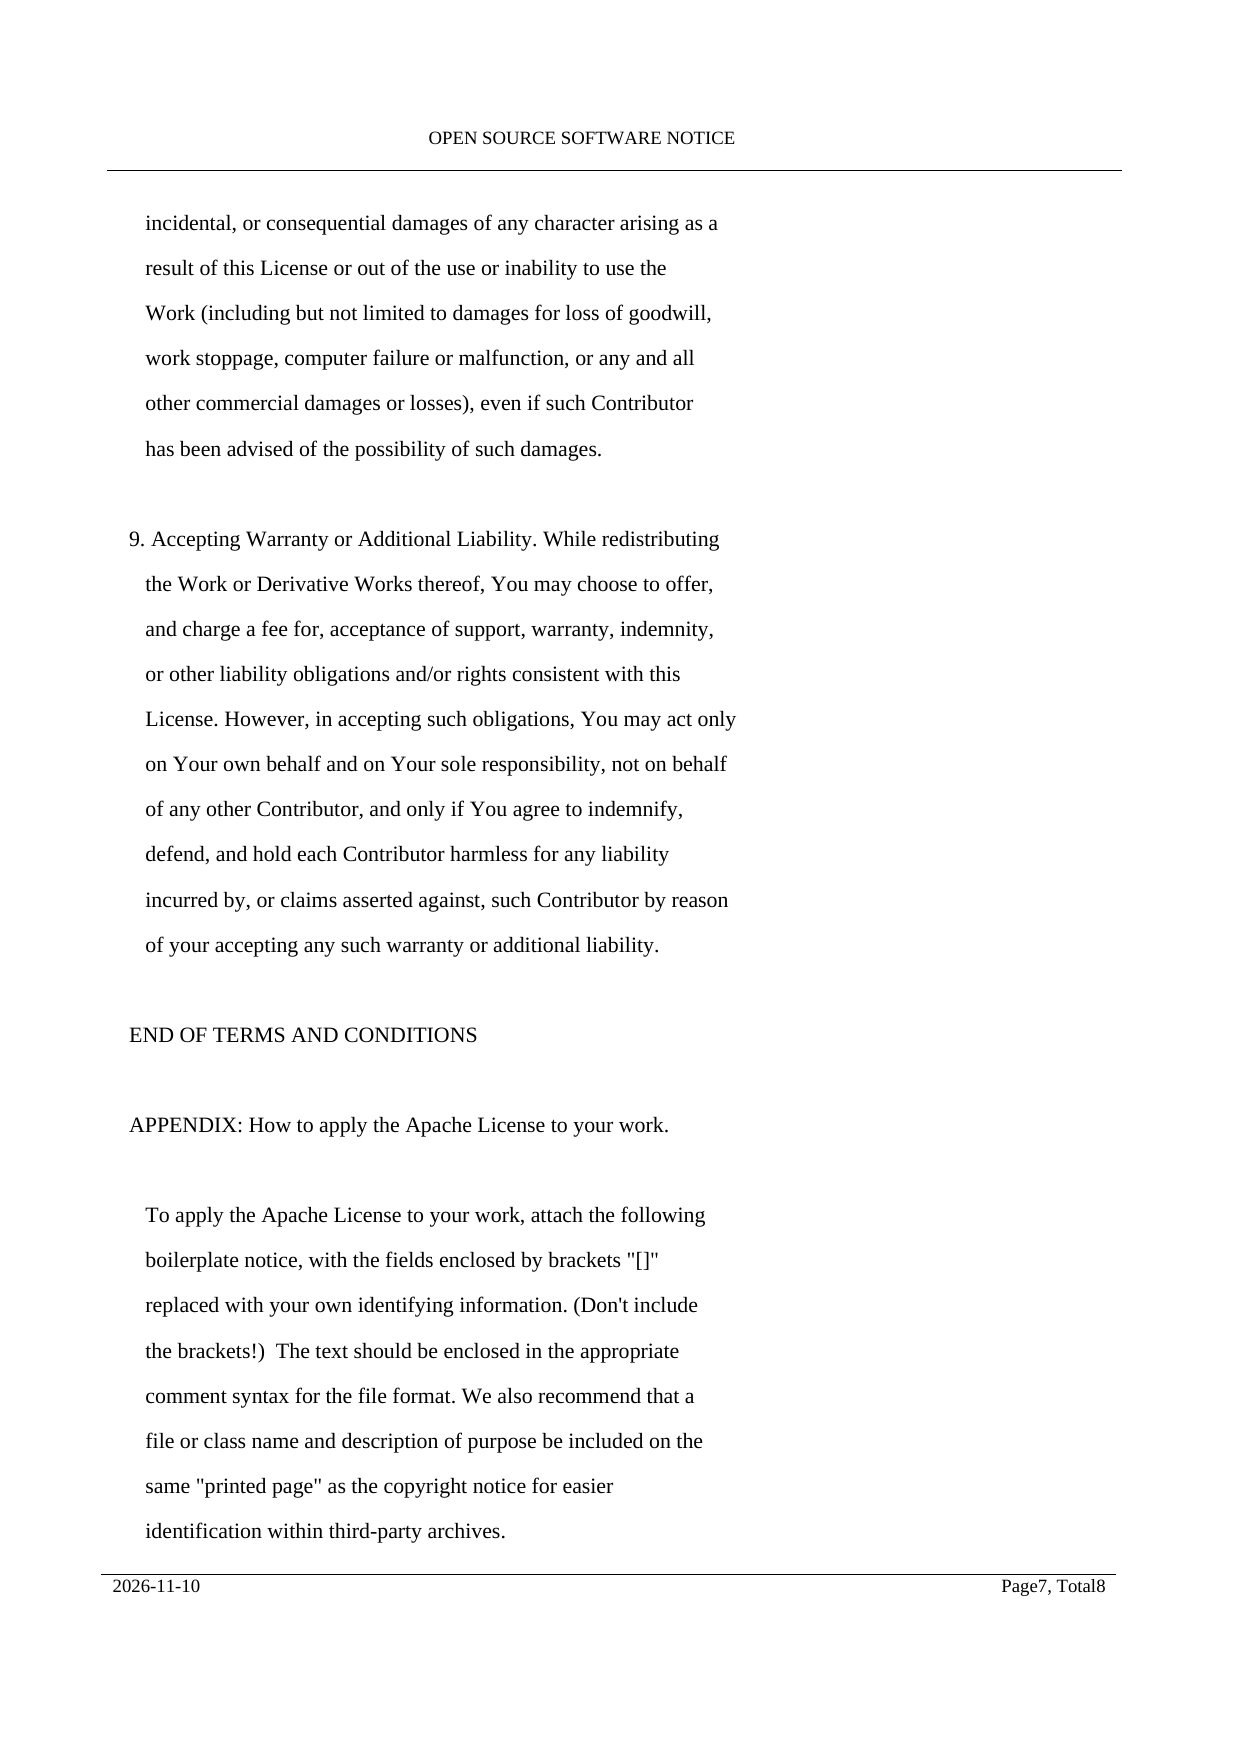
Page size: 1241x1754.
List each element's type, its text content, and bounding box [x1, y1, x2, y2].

text APPENDIX: How to apply the Apache License to your work. [112, 1108, 1128, 1141]
text result of this License or out of the use or inability to use the [112, 251, 1128, 284]
text boilerplate notice, with the fields enclosed by brackets "[]" [112, 1244, 1128, 1276]
text END OF TERMS AND CONDITIONS [112, 1018, 1128, 1051]
text or other liability obligations and/or rights consistent with this [112, 657, 1128, 690]
text identification within third-party archives. [112, 1514, 1128, 1547]
text work stoppage, computer failure or malfunction, or any and all [112, 342, 1128, 374]
text the Work or Derivative Works thereof, You may choose to offer, [112, 567, 1128, 600]
text of your accepting any such warranty or additional liability. [112, 928, 1128, 961]
text incurred by, or claims asserted against, such Contributor by reason [112, 883, 1128, 915]
text the brackets!) The text should be enclosed in the appropriate [112, 1334, 1128, 1366]
text incidental, or consequential damages of any character arising as a [112, 206, 1128, 239]
text and charge a fee for, acceptance of support, warranty, indemnity, [112, 612, 1128, 645]
text 9. Accepting Warranty or Additional Liability. While redistributing [112, 522, 1128, 554]
text of any other Contributor, and only if You agree to indemnify, [112, 793, 1128, 825]
text replaced with your own identifying information. (Don't include [112, 1289, 1128, 1321]
text has been advised of the possibility of such damages. [112, 432, 1128, 464]
text other commercial damages or losses), even if such Contributor [112, 387, 1128, 419]
text License. However, in accepting such obligations, You may act only [112, 702, 1128, 735]
text defend, and hold each Contributor harmless for any liability [112, 838, 1128, 870]
text comment syntax for the file format. We also recommend that a [112, 1379, 1128, 1412]
text To apply the Apache License to your work, attach the following [112, 1199, 1128, 1231]
text Work (including but not limited to damages for loss of goodwill, [112, 297, 1128, 329]
text file or class name and description of purpose be included on the [112, 1424, 1128, 1457]
text on Your own behalf and on Your sole responsibility, not on behalf [112, 748, 1128, 780]
text same "printed page" as the copyright notice for easier [112, 1469, 1128, 1502]
